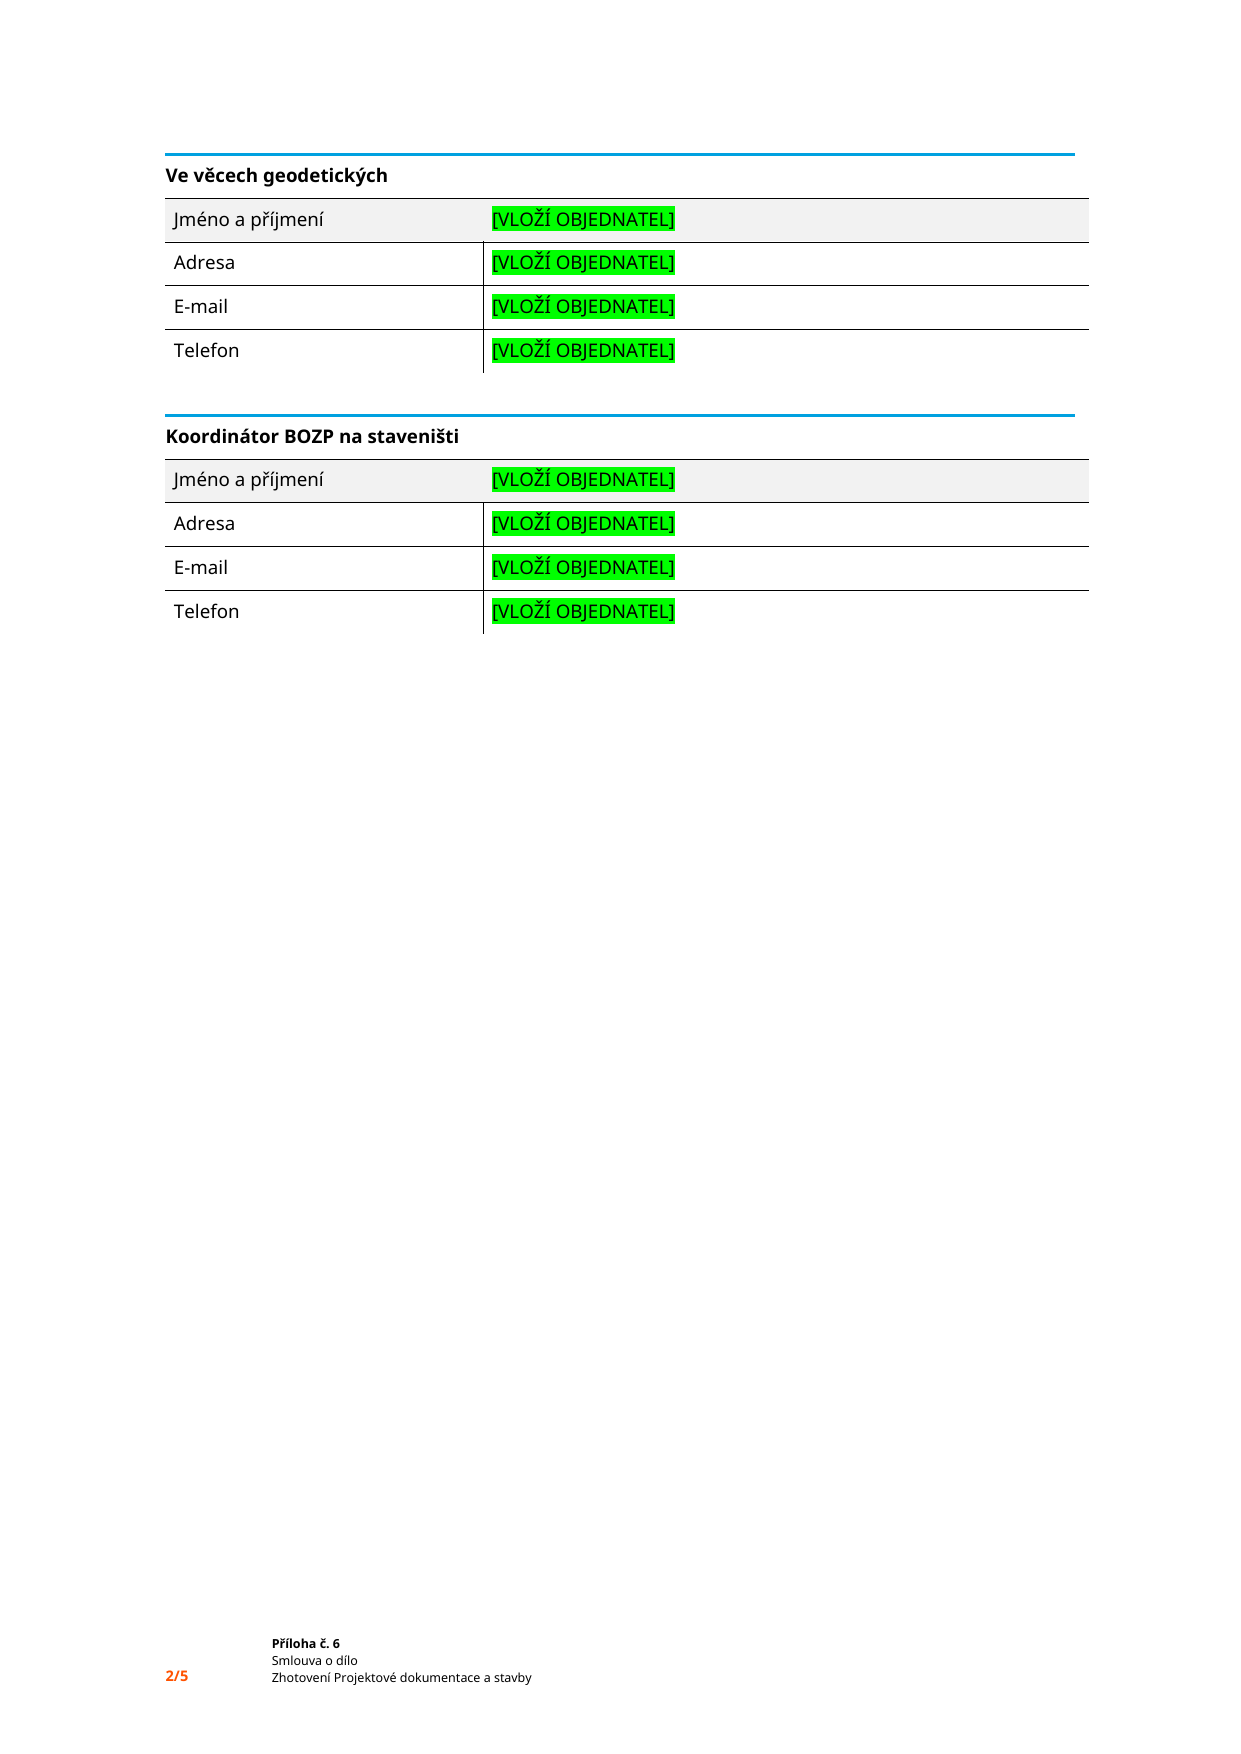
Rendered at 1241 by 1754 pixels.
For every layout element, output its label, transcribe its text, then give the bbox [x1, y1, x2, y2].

table_cell E-mail [165, 286, 483, 329]
text Koordinátor BOZP na staveništi [165, 417, 1075, 448]
table_cell Telefon [165, 330, 483, 373]
table_header [VLOŽÍ OBJEDNATEL] [484, 199, 1089, 241]
table_cell [VLOŽÍ OBJEDNATEL] [484, 591, 1089, 634]
table_cell Telefon [165, 591, 483, 634]
table_header Jméno a příjmení [165, 199, 484, 241]
table_header [VLOŽÍ OBJEDNATEL] [484, 460, 1089, 502]
table_cell [VLOŽÍ OBJEDNATEL] [484, 286, 1089, 329]
table_header Jméno a příjmení [165, 460, 484, 502]
table_cell E-mail [165, 547, 483, 590]
table_cell Adresa [165, 243, 483, 285]
table_cell [VLOŽÍ OBJEDNATEL] [484, 330, 1089, 373]
table_cell [VLOŽÍ OBJEDNATEL] [484, 547, 1089, 590]
text Ve věcech geodetických [165, 156, 1075, 188]
table_cell [VLOŽÍ OBJEDNATEL] [484, 503, 1089, 546]
table_cell Adresa [165, 503, 483, 546]
table_cell [VLOŽÍ OBJEDNATEL] [484, 243, 1089, 285]
